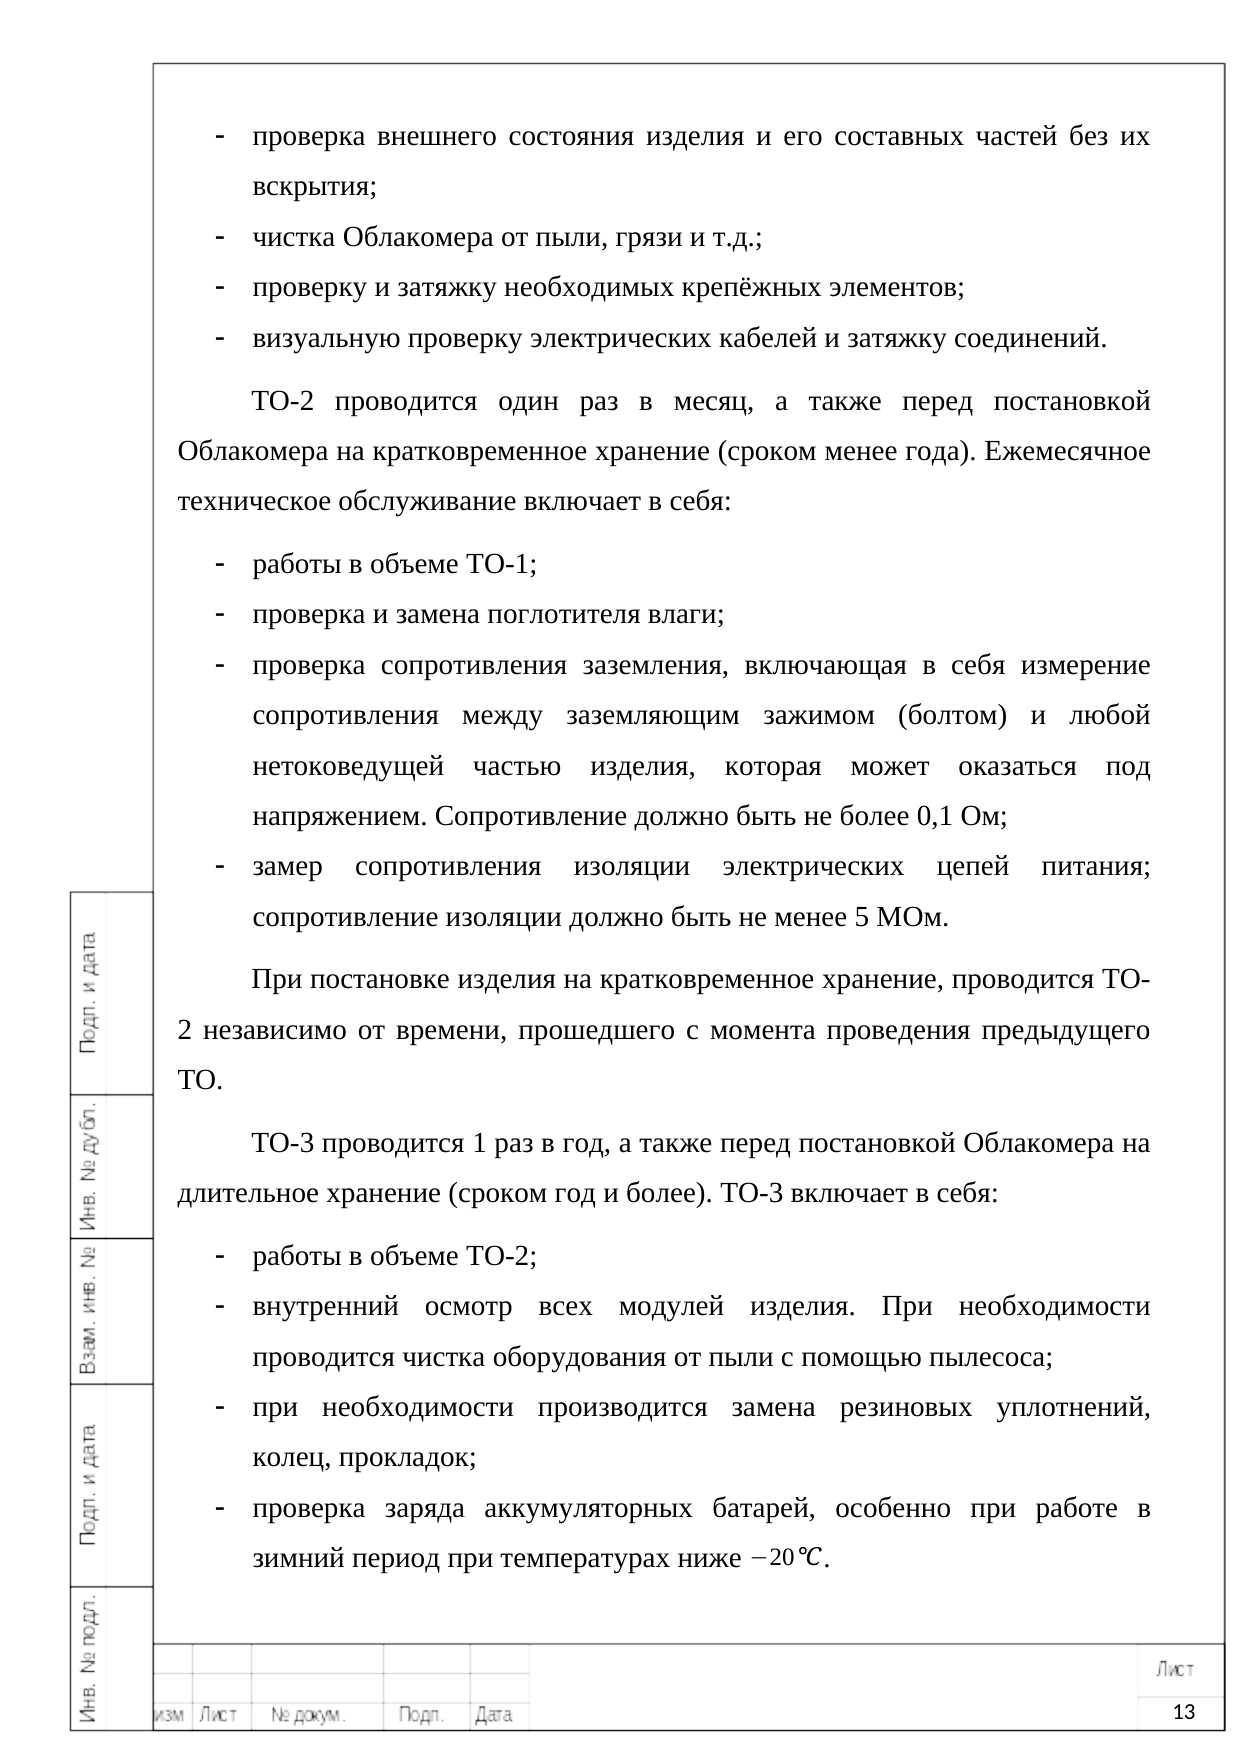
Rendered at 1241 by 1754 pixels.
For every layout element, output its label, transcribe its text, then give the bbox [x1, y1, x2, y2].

text ТО-2 проводится один раз в месяц, а также перед постановкой Облакомера на кратковременное хранение (сроком менее года). Ежемесячное техническое обслуживание включает в себя: [177, 383, 1152, 517]
list чистка Облакомера от пыли, грязи и т.д.; [215, 219, 1152, 252]
list при необходимости производится замена резиновых уплотнений, колец, прокладок; [215, 1389, 1152, 1473]
list работы в объеме ТО-1; [215, 546, 1152, 580]
text ТО-3 проводится 1 раз в год, а также перед постановкой Облакомера на длительное хранение (сроком год и более). ТО-3 включает в себя: [177, 1125, 1152, 1209]
list визуальную проверку электрических кабелей и затяжку соединений. [215, 320, 1152, 353]
list замер сопротивления изоляции электрических цепей питания; сопротивление изоляции должно быть не менее 5 МОм. [215, 848, 1152, 932]
text При постановке изделия на кратковременное хранение, проводится ТО-2 независимо от времени, прошедшего с момента проведения предыдущего ТО. [177, 961, 1152, 1096]
list проверка сопротивления заземления, включающая в себя измерение сопротивления между заземляющим зажимом (болтом) и любой нетоковедущей частью изделия, которая может оказаться под напряжением. Сопротивление должно быть не более 0,1 Ом; [215, 647, 1152, 831]
list внутренний осмотр всех модулей изделия. При необходимости проводится чистка оборудования от пыли с помощью пылесоса; [215, 1288, 1152, 1372]
list проверка заряда аккумуляторных батарей, особенно при работе в зимний период при температурах ниже . [215, 1490, 1152, 1574]
list проверка внешнего состояния изделия и его составных частей без их вскрытия; [215, 118, 1152, 202]
list проверку и затяжку необходимых крепёжных элементов; [215, 269, 1152, 303]
list проверка и замена поглотителя влаги; [215, 596, 1152, 630]
list работы в объеме ТО-2; [215, 1238, 1152, 1272]
